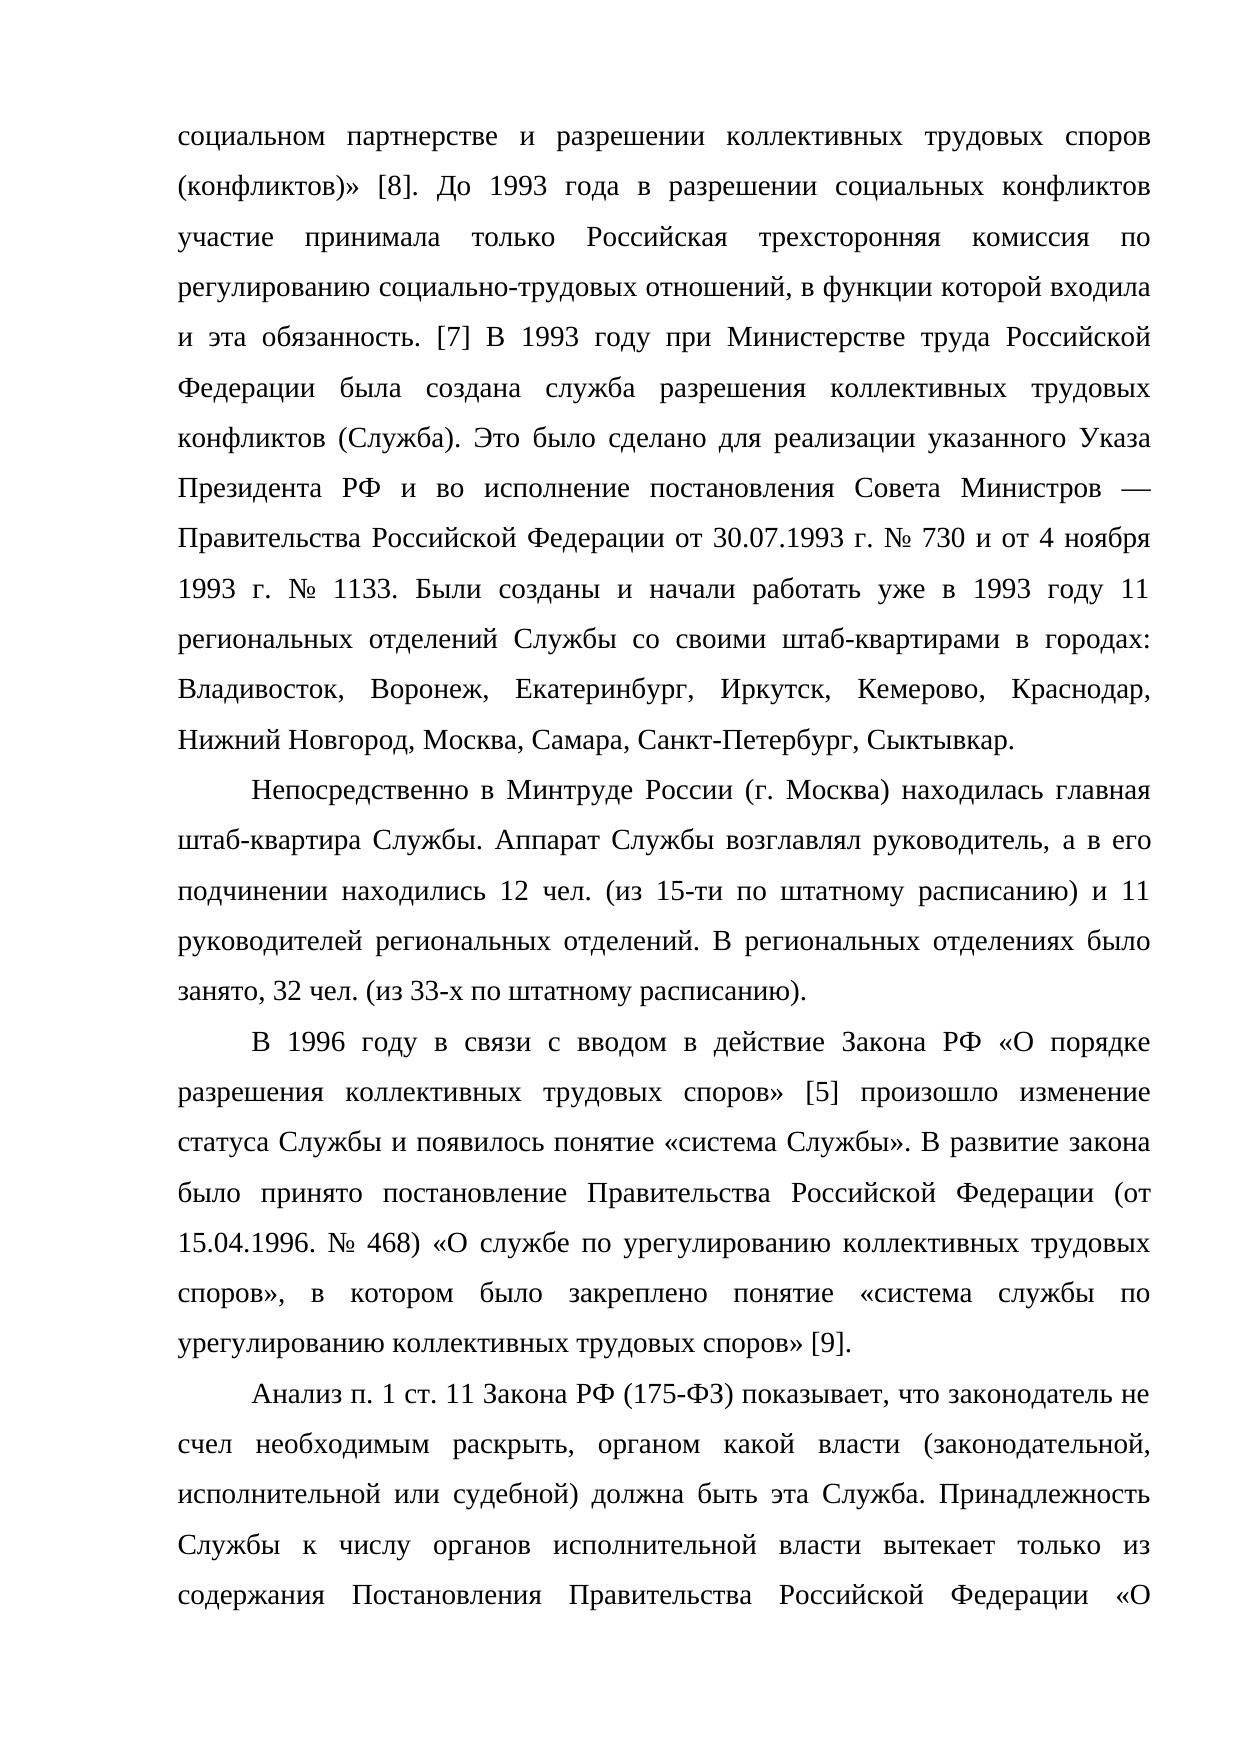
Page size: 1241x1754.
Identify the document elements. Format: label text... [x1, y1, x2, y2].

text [177, 118, 1152, 755]
text В 1996 году в связи с вводом в действие Закона РФ «О порядке разрешения коллективных трудовых споров» [5] произошло изменение статуса Службы и появилось понятие «система Службы». В развитие закона было принято постановление Правительства Российской Федерации (от 15.04.1996. № 468) «О службе по урегулированию коллективных трудовых споров», в котором было закреплено понятие «система службы по урегулированию коллективных трудовых споров» [9]. [177, 1024, 1152, 1359]
text Непосредственно в Минтруде России (г. Москва) находилась главная штаб-квартира Службы. Аппарат Службы возглавлял руководитель, а в его подчинении находились 12 чел. (из 15-ти по штатному расписанию) и 11 руководителей региональных отделений. В региональных отделениях было занято, 32 чел. (из 33-х по штатному расписанию). [177, 772, 1152, 1007]
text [177, 1376, 1152, 1611]
